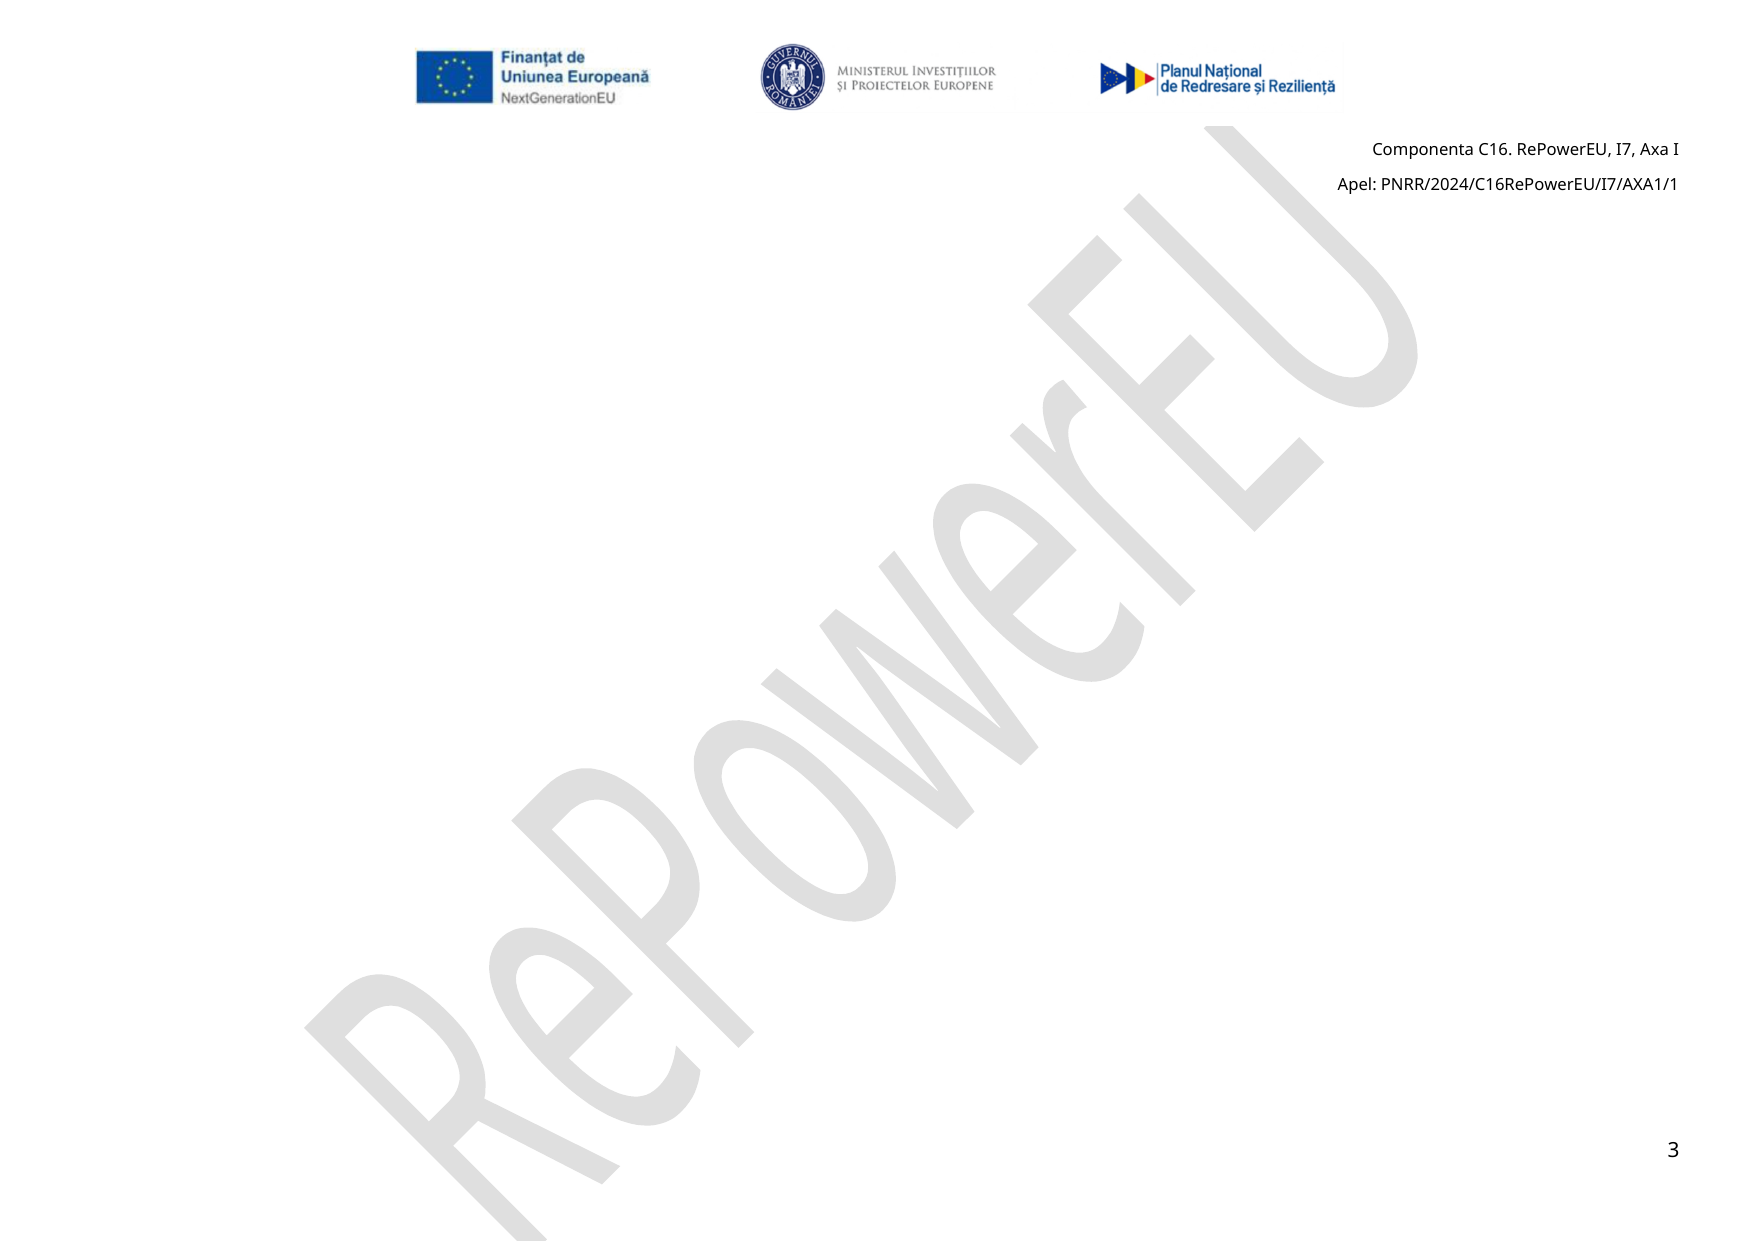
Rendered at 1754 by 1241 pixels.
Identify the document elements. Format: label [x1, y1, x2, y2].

picture [406, 42, 1348, 126]
